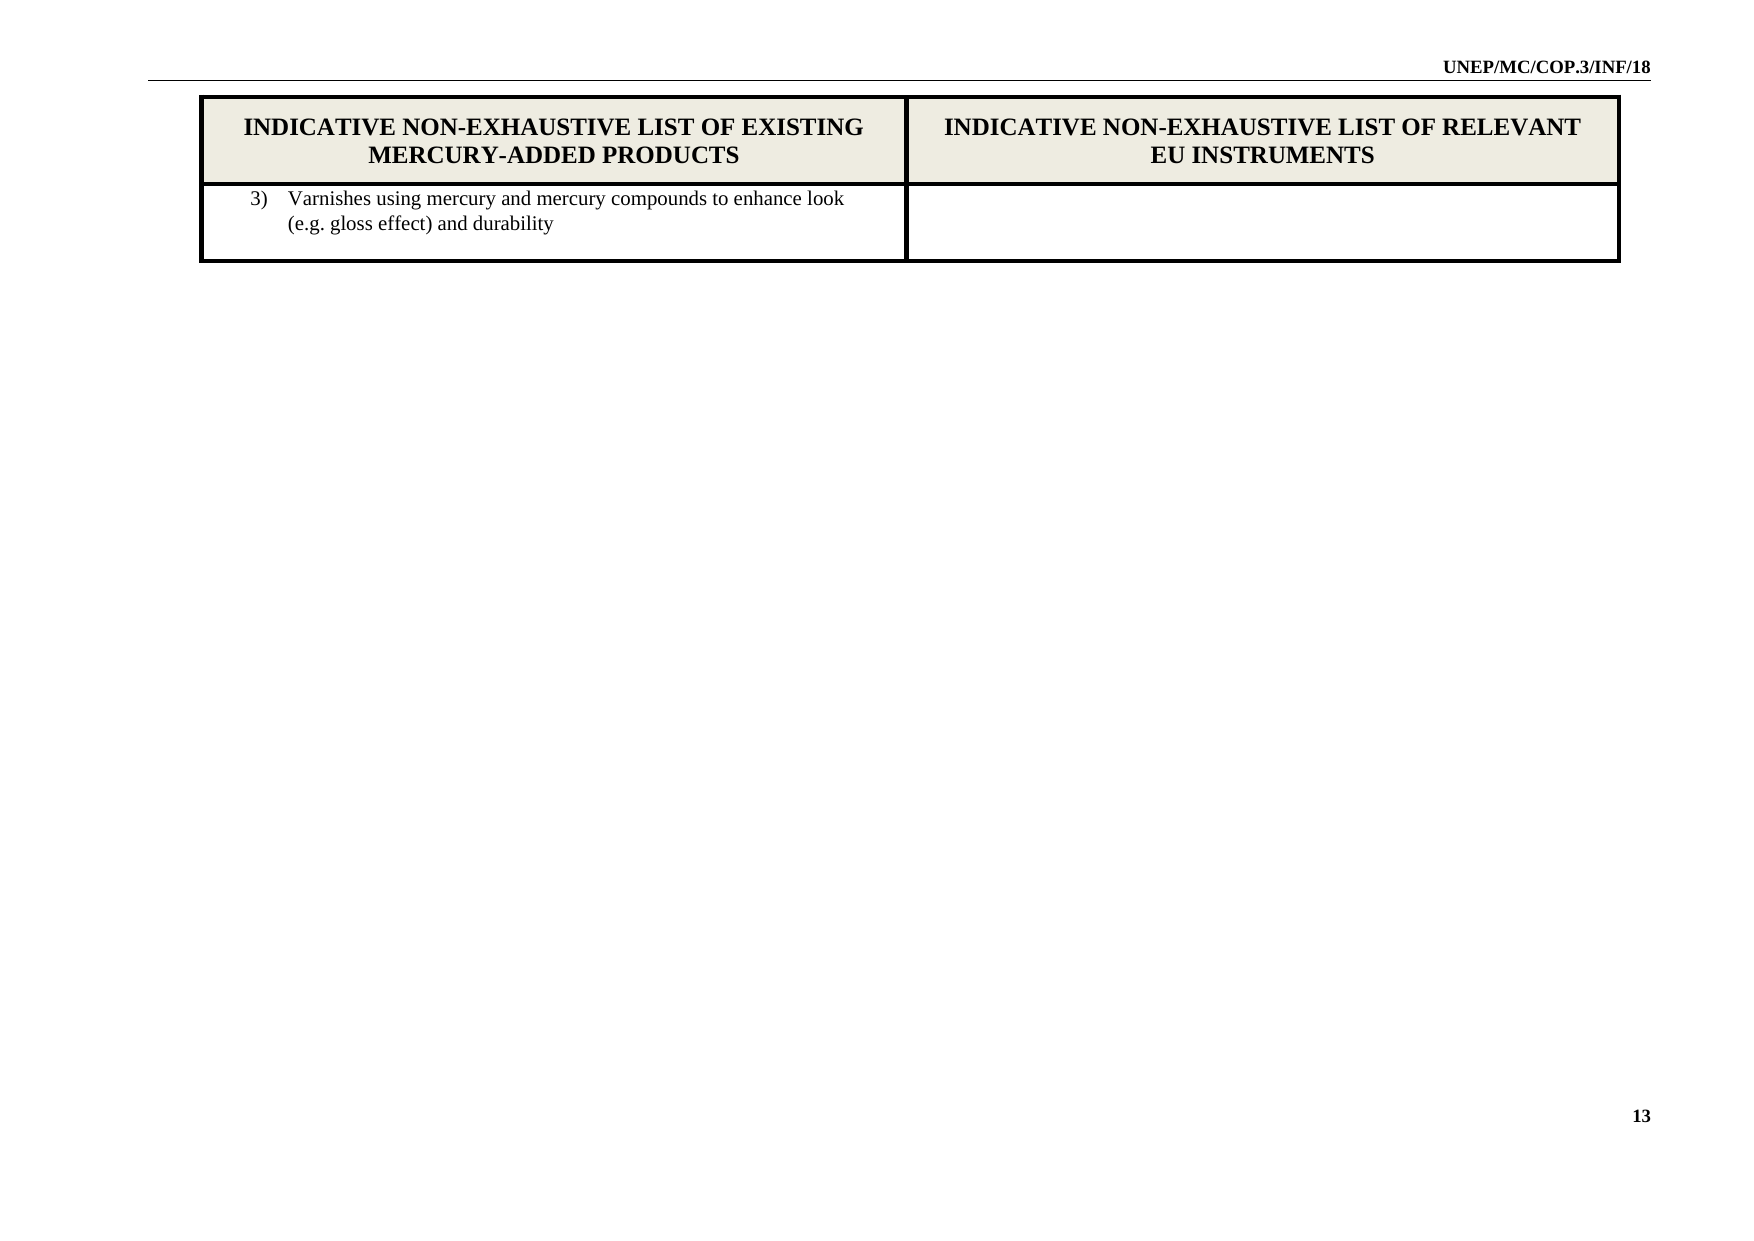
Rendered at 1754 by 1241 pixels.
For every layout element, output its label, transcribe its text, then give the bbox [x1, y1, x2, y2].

table_header INDICATIVE NON-EXHAUSTIVE LIST OF RELEVANT EU INSTRUMENTS [909, 99, 1617, 182]
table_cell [909, 186, 1617, 258]
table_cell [204, 186, 904, 258]
table_header INDICATIVE NON-EXHAUSTIVE LIST OF EXISTING MERCURY-ADDED PRODUCTS [204, 99, 904, 182]
